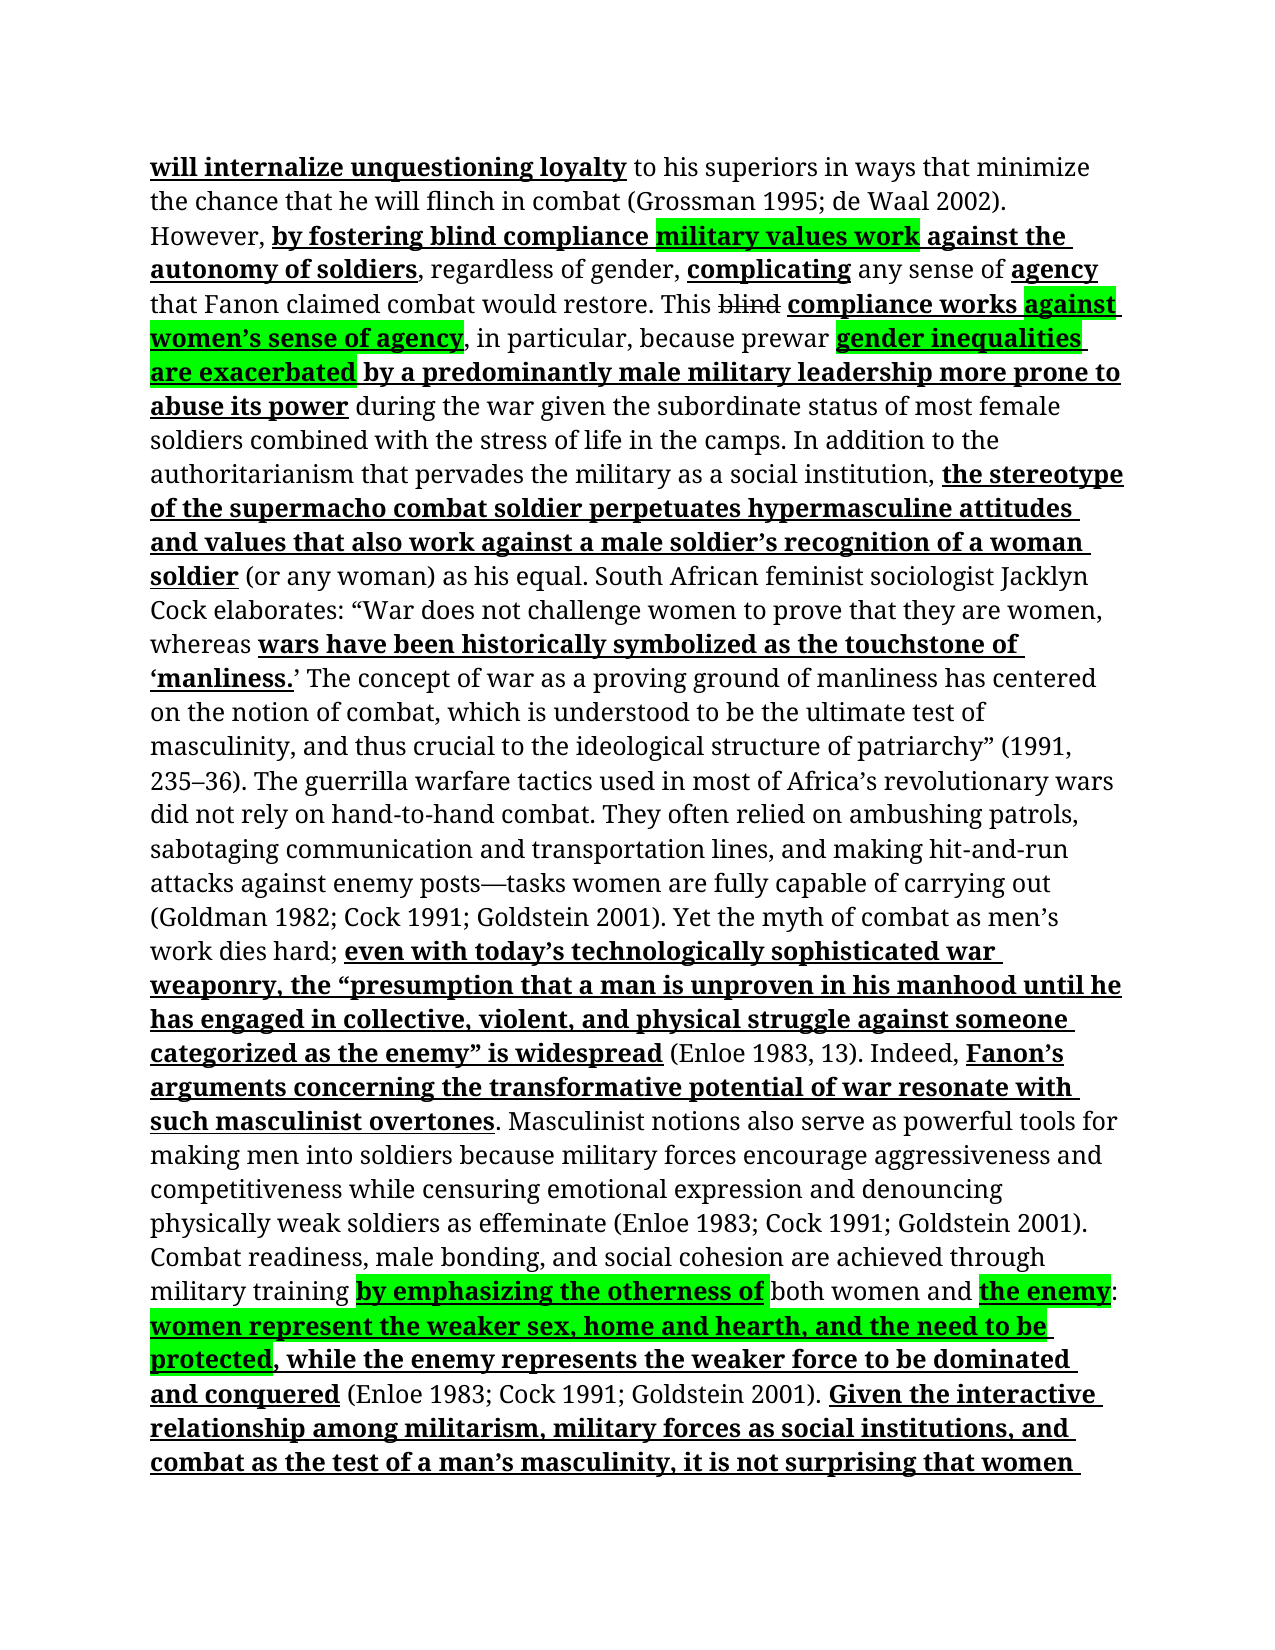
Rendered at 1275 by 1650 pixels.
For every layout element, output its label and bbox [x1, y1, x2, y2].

text [150, 150, 1125, 1478]
